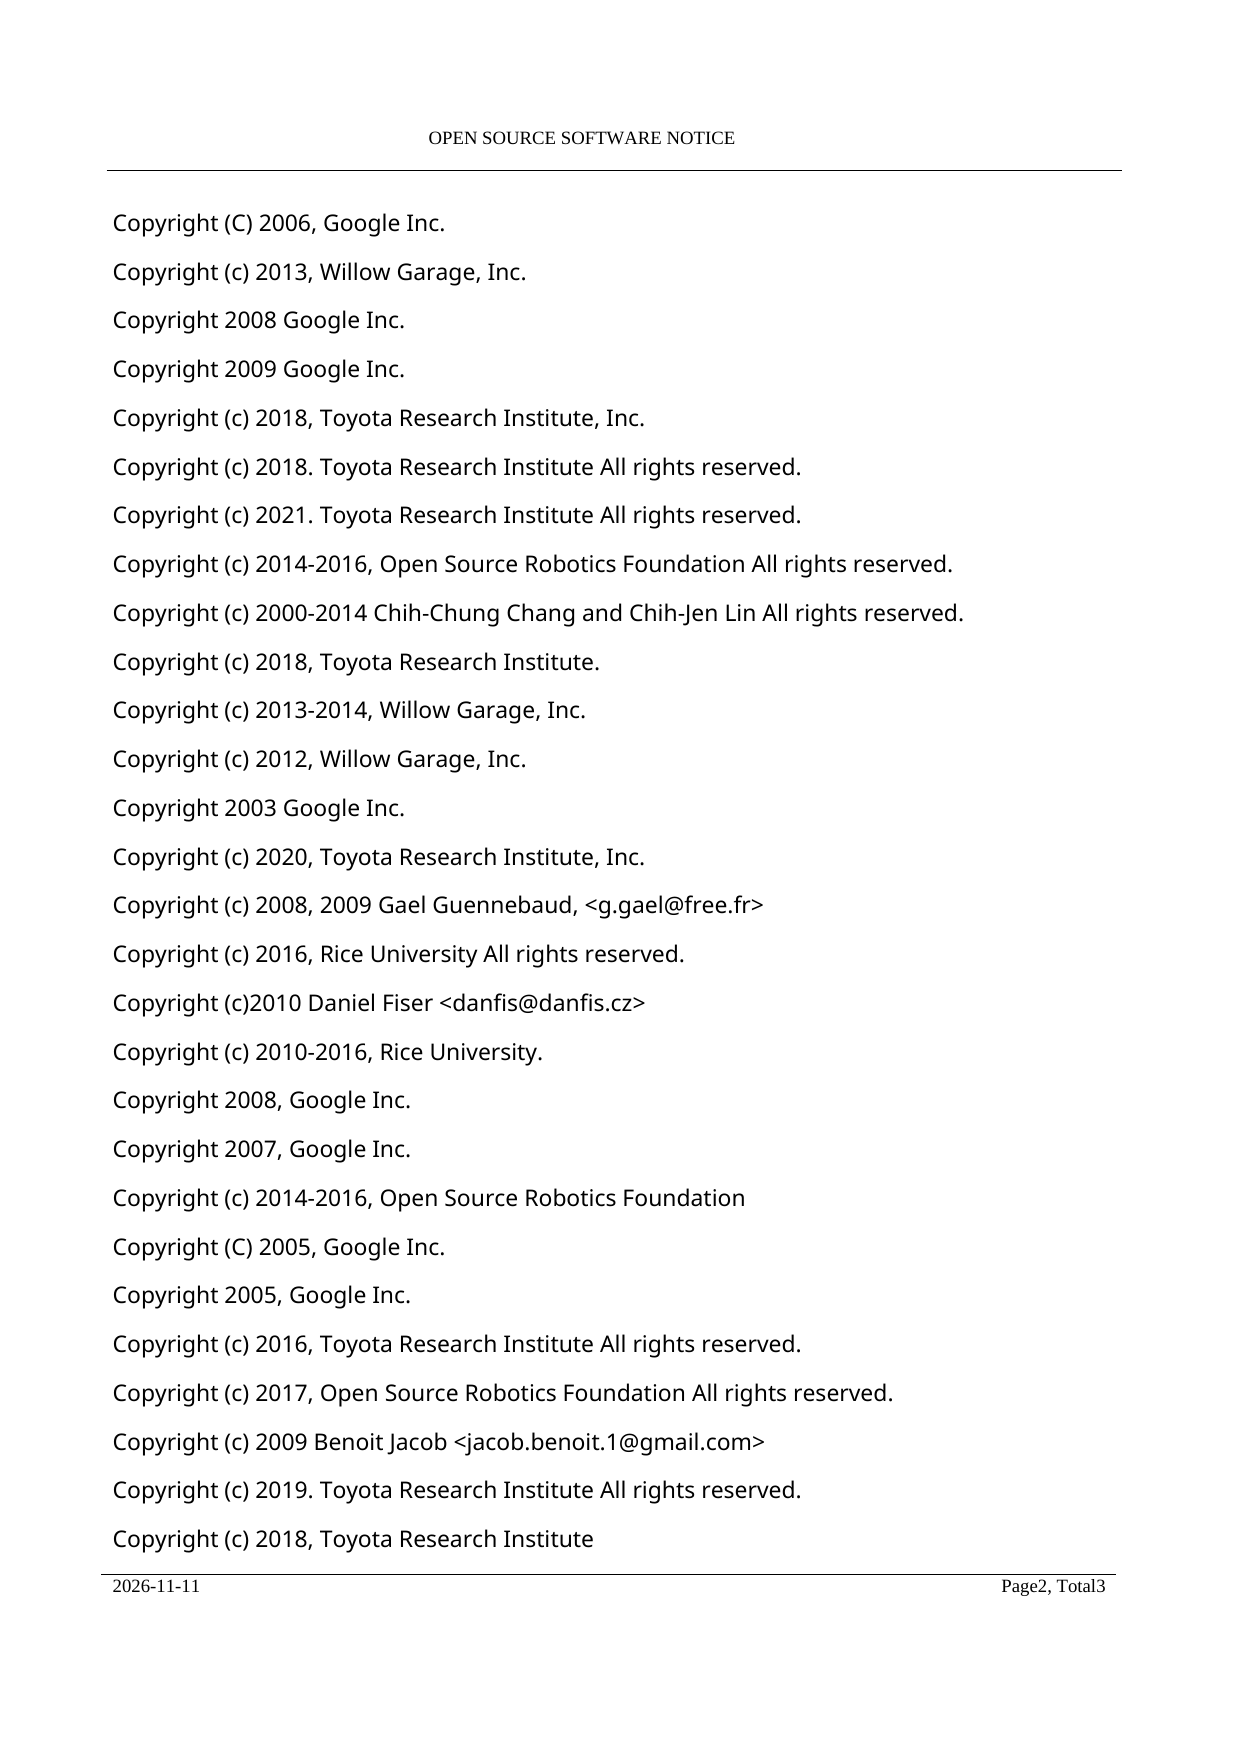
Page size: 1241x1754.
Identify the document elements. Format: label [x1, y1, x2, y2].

text [112, 206, 1128, 1555]
